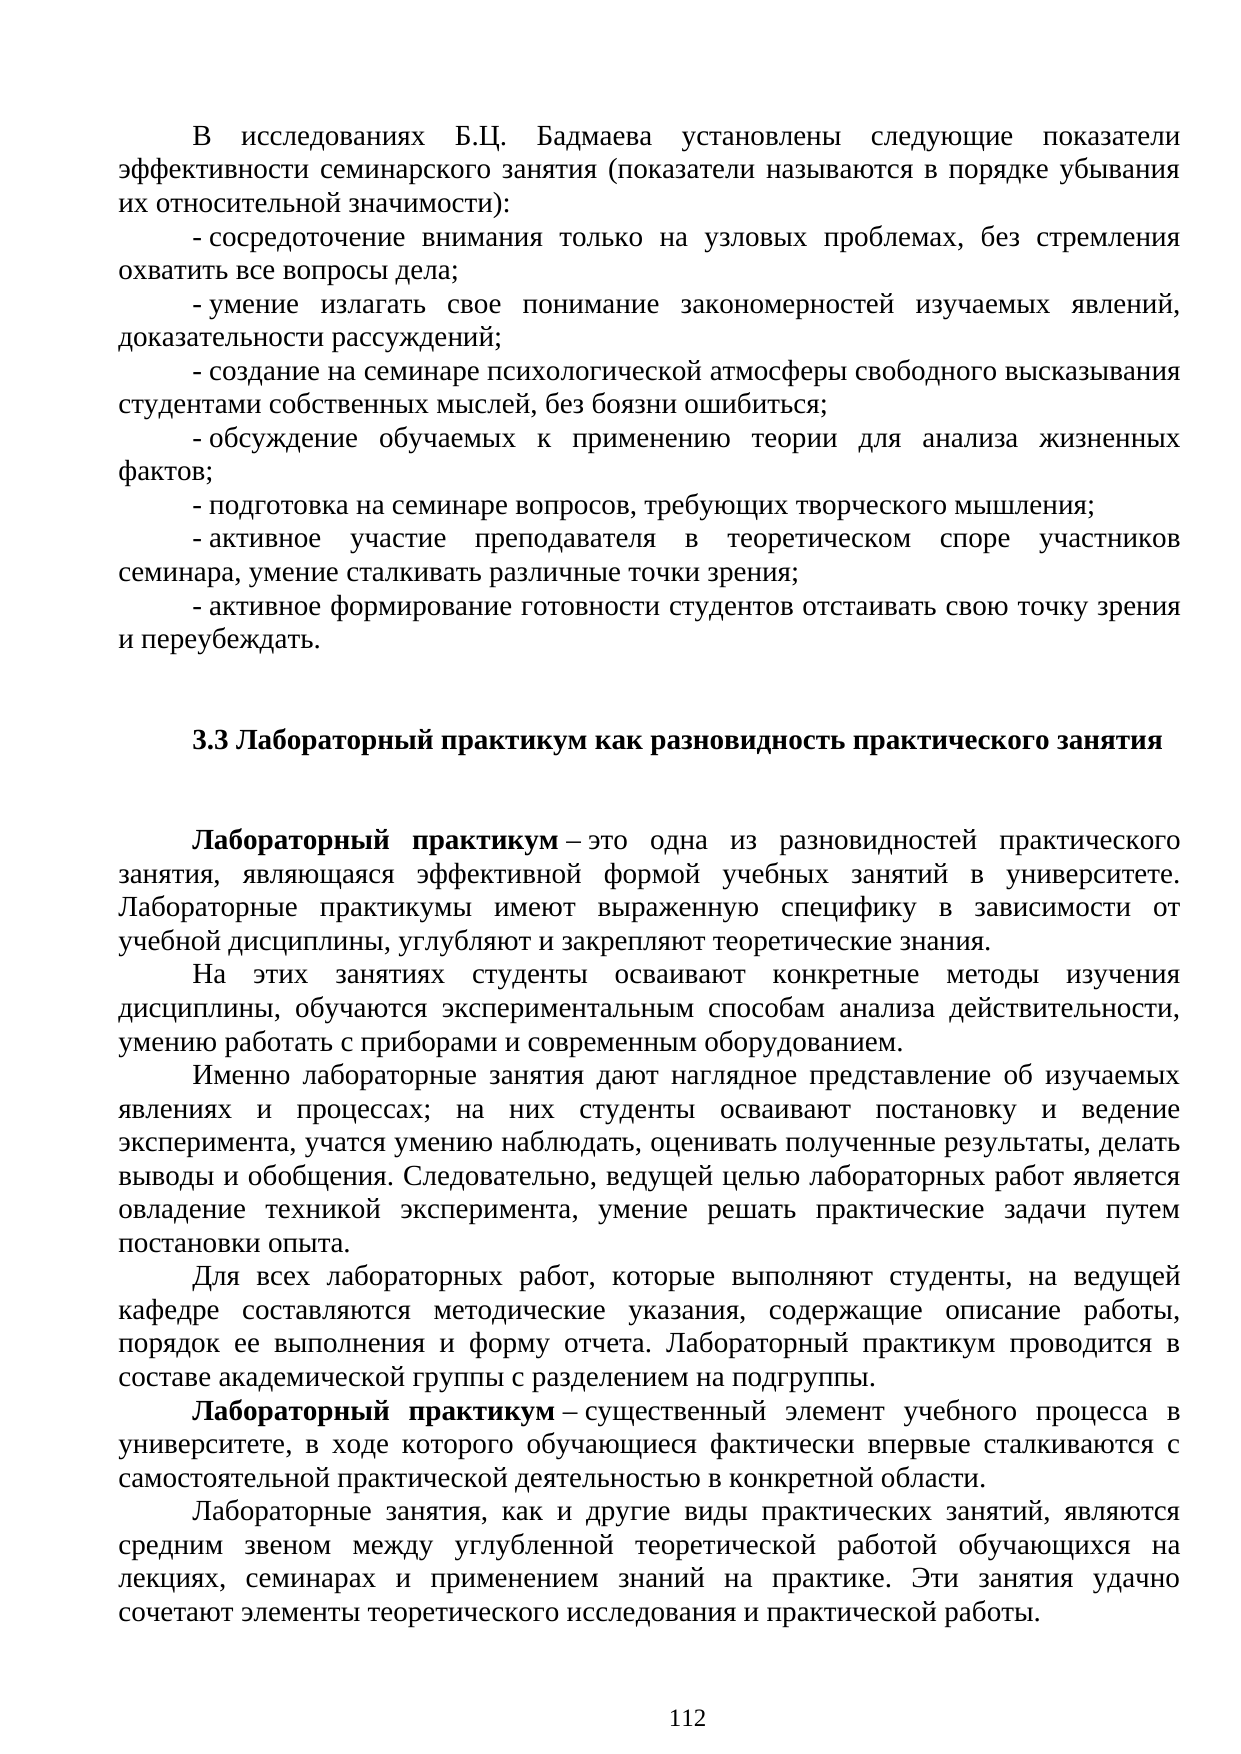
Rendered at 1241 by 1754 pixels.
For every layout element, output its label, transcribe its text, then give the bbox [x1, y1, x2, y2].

text В исследованиях Б.Ц. Бадмаева установлены следующие показатели эффективности семинарского занятия (показатели называются в порядке убывания их относительной значимости): [118, 118, 1181, 219]
text Именно лабораторные занятия дают наглядное представление об изучаемых явлениях и процессах; на них студенты осваивают постановку и ведение эксперимента, учатся умению наблюдать, оценивать полученные результаты, делать выводы и обобщения. Следовательно, ведущей целью лабораторных работ является овладение техникой эксперимента, умение решать практические задачи путем постановки опыта. [118, 1057, 1181, 1258]
text - активное участие преподавателя в теоретическом споре участников семинара, умение сталкивать различные точки зрения; [118, 521, 1181, 588]
text - активное формирование готовности студентов отстаивать свою точку зрения и переубеждать. [118, 588, 1181, 655]
text - обсуждение обучаемых к применению теории для анализа жизненных фактов; [118, 420, 1181, 487]
text Лабораторные занятия, как и другие виды практических занятий, являются средним звеном между углубленной теоретической работой обучающихся на лекциях, семинарах и применением знаний на практике. Эти занятия удачно сочетают элементы теоретического исследования и практической работы. [118, 1493, 1181, 1627]
text Лабораторный практикум – это одна из разновидностей практического занятия, являющаяся эффективной формой учебных занятий в университете. Лабораторные практикумы имеют выраженную специфику в зависимости от учебной дисциплины, углубляют и закрепляют теоретические знания. [118, 822, 1181, 957]
text Для всех лабораторных работ, которые выполняют студенты, на ведущей кафедре составляются методические указания, содержащие описание работы, порядок ее выполнения и форму отчета. Лабораторный практикум проводится в составе академической группы с разделением на подгруппы. [118, 1258, 1181, 1393]
text Лабораторный практикум – существенный элемент учебного процесса в университете, в ходе которого обучающиеся фактически впервые сталкиваются с самостоятельной практической деятельностью в конкретной области. [118, 1393, 1181, 1493]
text На этих занятиях студенты осваивают конкретные методы изучения дисциплины, обучаются экспериментальным способам анализа действительности, умению работать с приборами и современным оборудованием. [118, 957, 1181, 1057]
text - сосредоточение внимания только на узловых проблемах, без стремления охватить все вопросы дела; [118, 219, 1181, 286]
text - подготовка на семинаре вопросов, требующих творческого мышления; [118, 487, 1181, 521]
text - умение излагать свое понимание закономерностей изучаемых явлений, доказательности рассуждений; [118, 286, 1181, 353]
text 3.3 Лабораторный практикум как разновидность практического занятия [118, 722, 1181, 755]
text - создание на семинаре психологической атмосферы свободного высказывания студентами собственных мыслей, без боязни ошибиться; [118, 353, 1181, 420]
